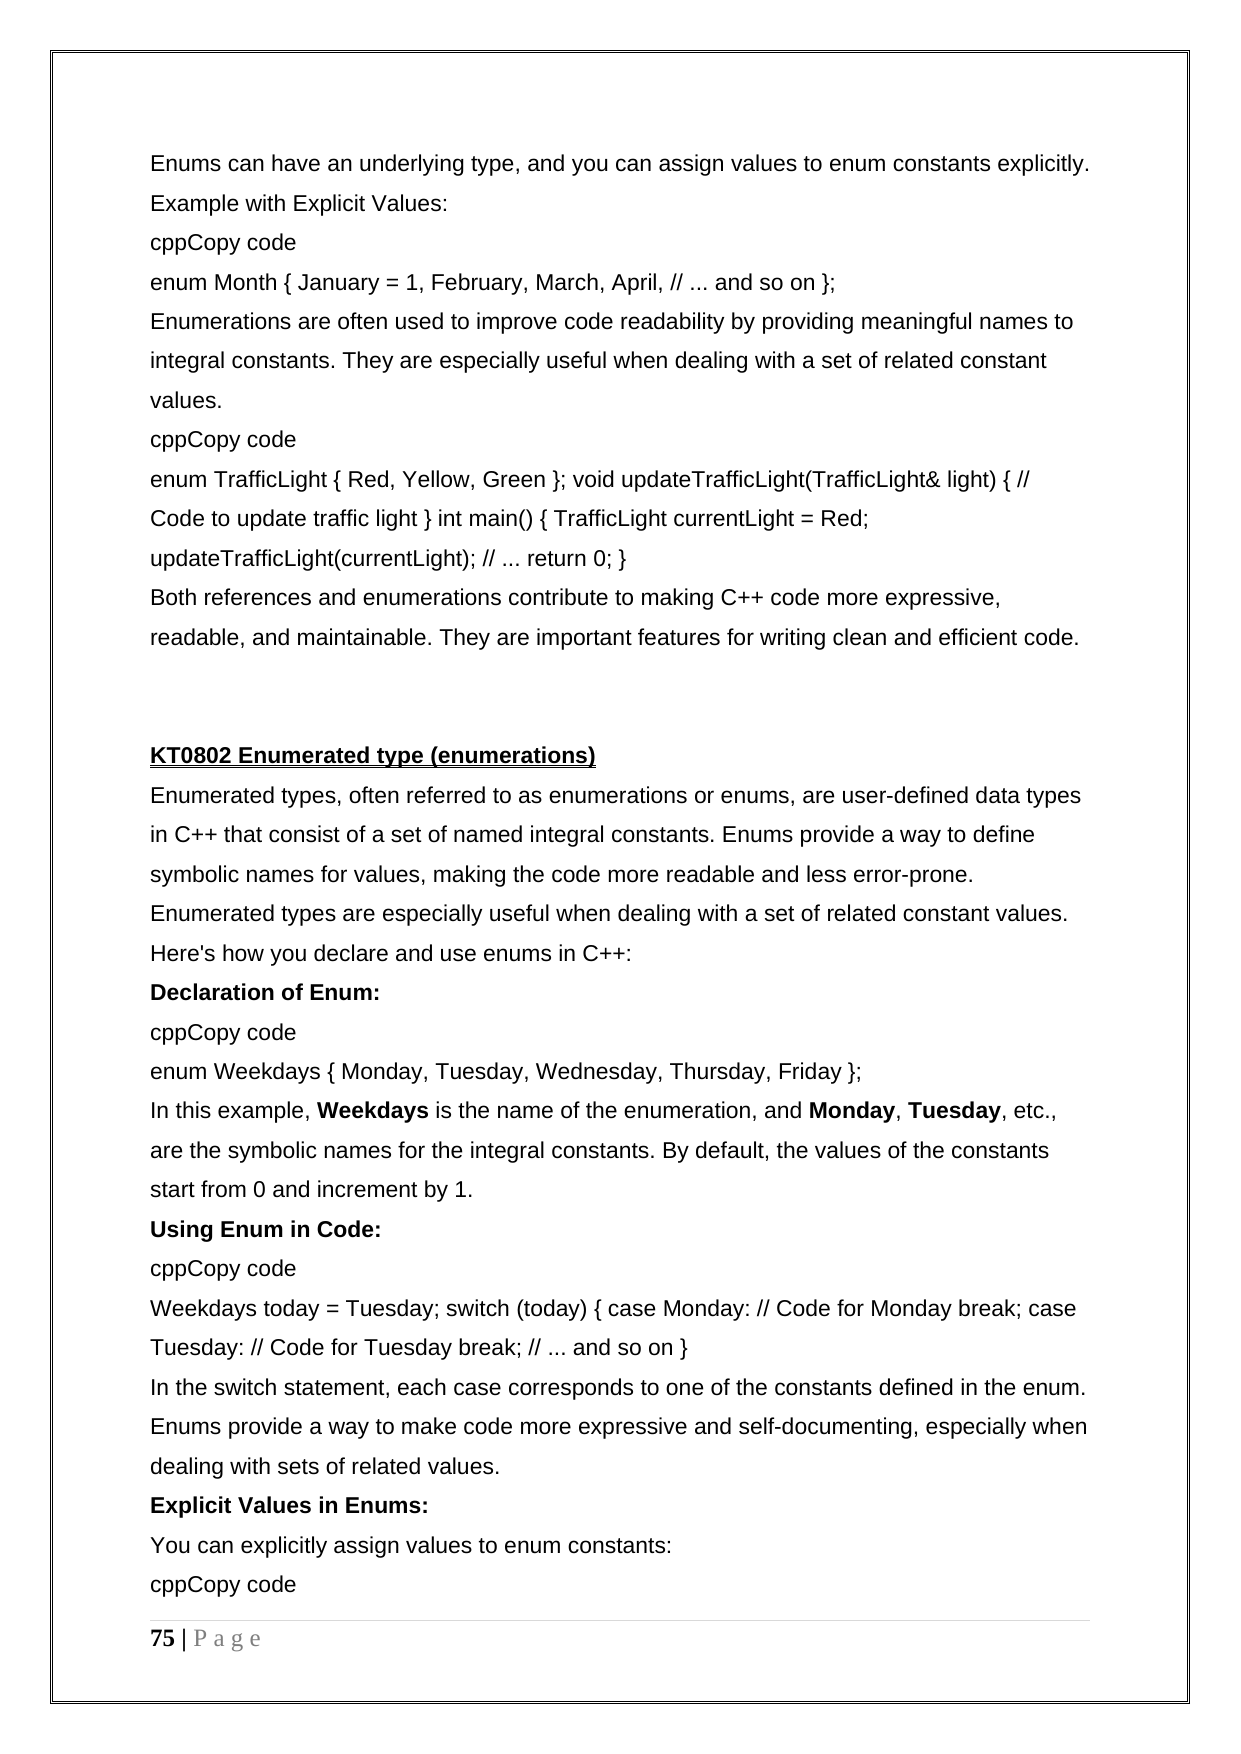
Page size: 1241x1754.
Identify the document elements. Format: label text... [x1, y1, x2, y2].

text KT0802 Enumerated type (enumerations) [150, 742, 1090, 768]
text Enums can have an underlying type, and you can assign values to enum constants explicitly. [150, 150, 1090, 176]
text Enumerated types, often referred to as enumerations or enums, are user-defined data types in C++ that consist of a set of named integral constants. Enums provide a way to define symbolic names for values, making the code more readable and less error-prone. Enumerated types are especially useful when dealing with a set of related constant values. [150, 782, 1090, 926]
text In this example, Weekdays is the name of the enumeration, and Monday, Tuesday, etc., are the symbolic names for the integral constants. By default, the values of the constants start from 0 and increment by 1. [150, 1097, 1090, 1203]
text You can explicitly assign values to enum constants: [150, 1532, 1090, 1558]
text cppCopy code [150, 426, 1090, 453]
text Enumerations are often used to improve code readability by providing meaningful names to integral constants. They are especially useful when dealing with a set of related constant values. [150, 308, 1090, 413]
text Both references and enumerations contribute to making C++ code more expressive, readable, and maintainable. They are important features for writing clean and efficient code. [150, 584, 1090, 650]
text Using Enum in Code: [150, 1216, 1090, 1242]
text cppCopy code [150, 229, 1090, 255]
text Here's how you declare and use enums in C++: [150, 939, 1090, 966]
text cppCopy code [150, 1571, 1090, 1598]
text Weekdays today = Tuesday; switch (today) { case Monday: // Code for Monday break; case Tuesday: // Code for Tuesday break; // ... and so on } [150, 1295, 1090, 1361]
text cppCopy code [150, 1255, 1090, 1282]
text enum Month { January = 1, February, March, April, // ... and so on }; [150, 268, 1090, 295]
text enum Weekdays { Monday, Tuesday, Wednesday, Thursday, Friday }; [150, 1058, 1090, 1084]
text In the switch statement, each case corresponds to one of the constants defined in the enum. Enums provide a way to make code more expressive and self-documenting, especially when dealing with sets of related values. [150, 1374, 1090, 1479]
text cppCopy code [150, 1018, 1090, 1045]
text enum TrafficLight { Red, Yellow, Green }; void updateTrafficLight(TrafficLight& light) { // Code to update traffic light } int main() { TrafficLight currentLight = Red; updateTrafficLight(currentLight); // ... return 0; } [150, 466, 1090, 571]
text Example with Explicit Values: [150, 189, 1090, 216]
text Declaration of Enum: [150, 979, 1090, 1005]
text Explicit Values in Enums: [150, 1492, 1090, 1519]
